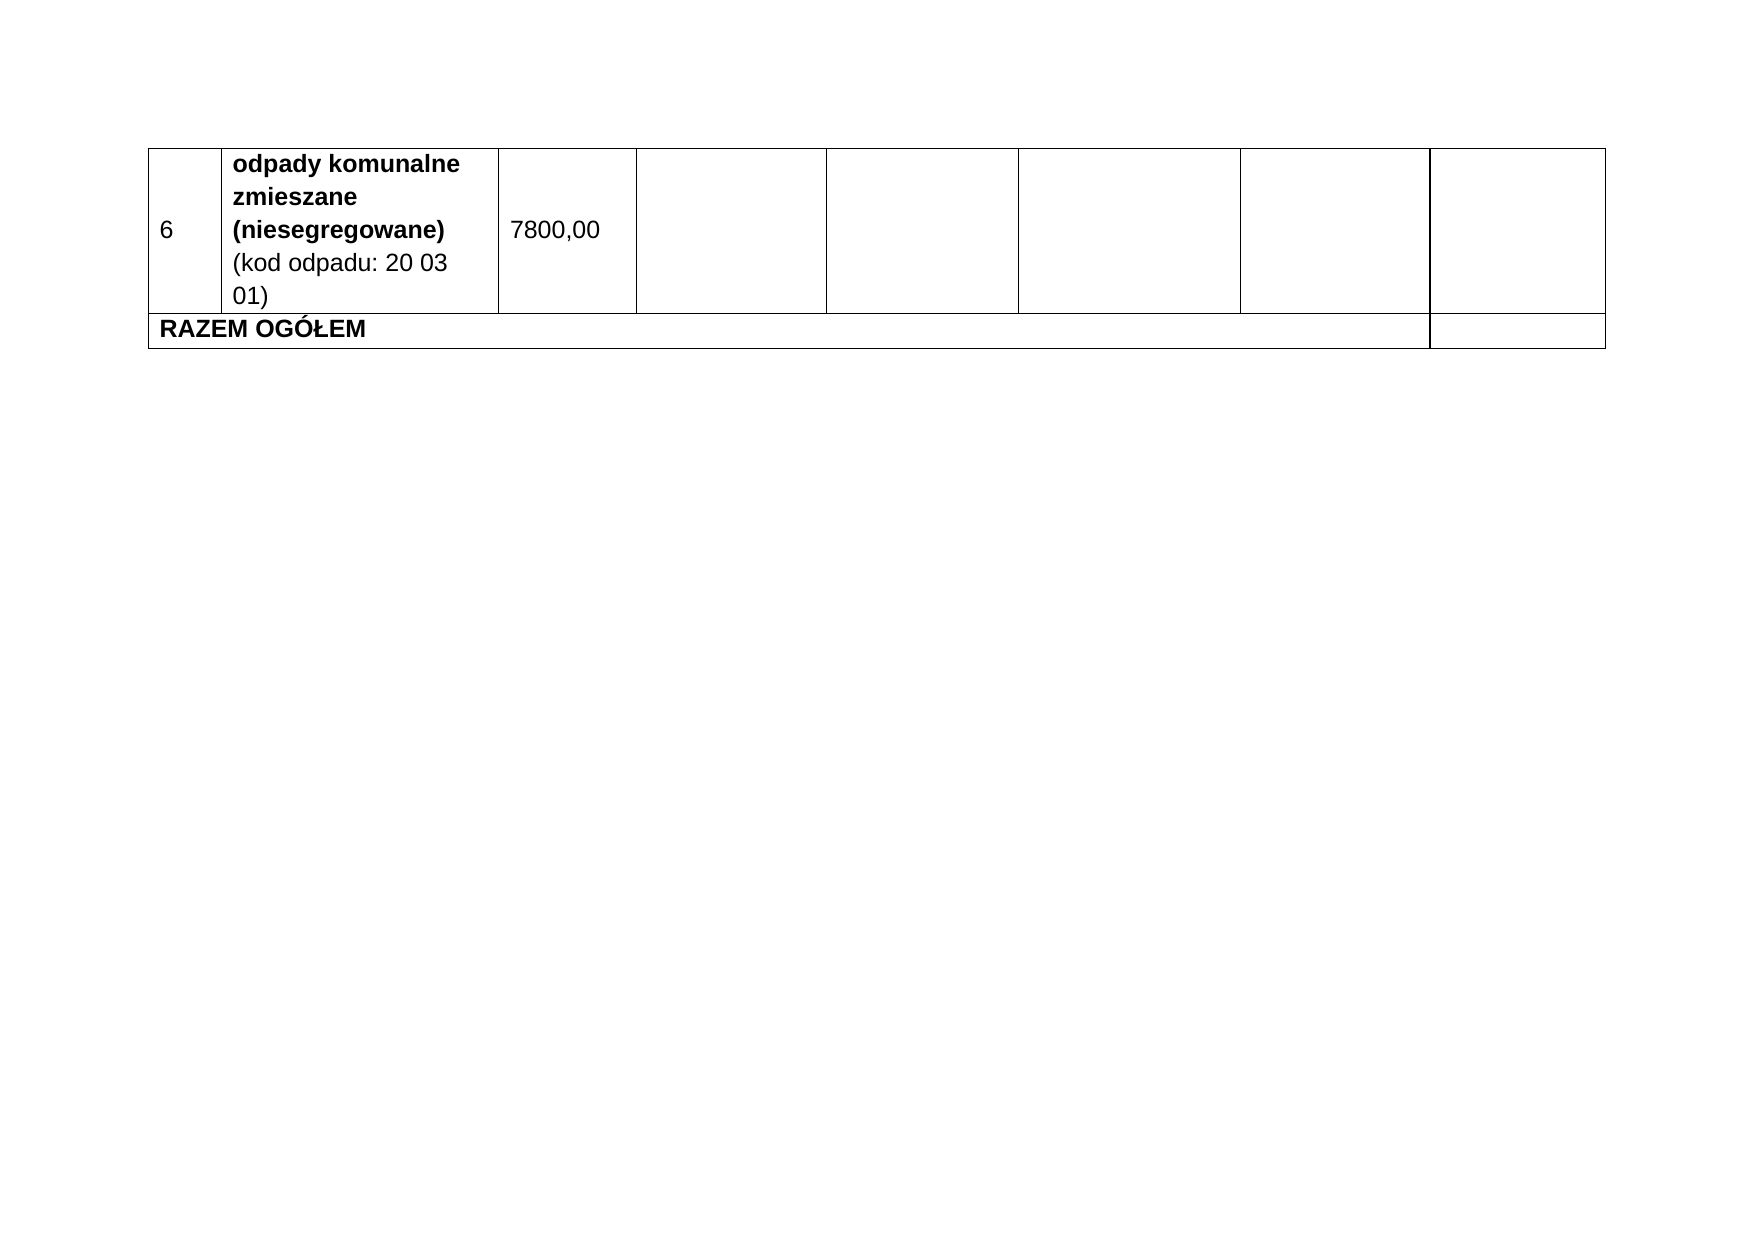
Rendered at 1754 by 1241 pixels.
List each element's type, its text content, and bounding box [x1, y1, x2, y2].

table_cell [1431, 149, 1605, 313]
table_cell [637, 149, 826, 313]
table_cell RAZEM OGÓŁEM [149, 314, 1429, 347]
table_cell [827, 149, 1018, 313]
table_cell [1241, 149, 1429, 313]
table_cell [1019, 149, 1240, 313]
table_cell odpady komunalne zmieszane (niesegregowane) (kod odpadu: 20 03 01) [222, 149, 498, 313]
table_cell 6 [149, 149, 221, 313]
table_cell 7800,00 [499, 149, 636, 313]
table_cell [1431, 314, 1605, 347]
